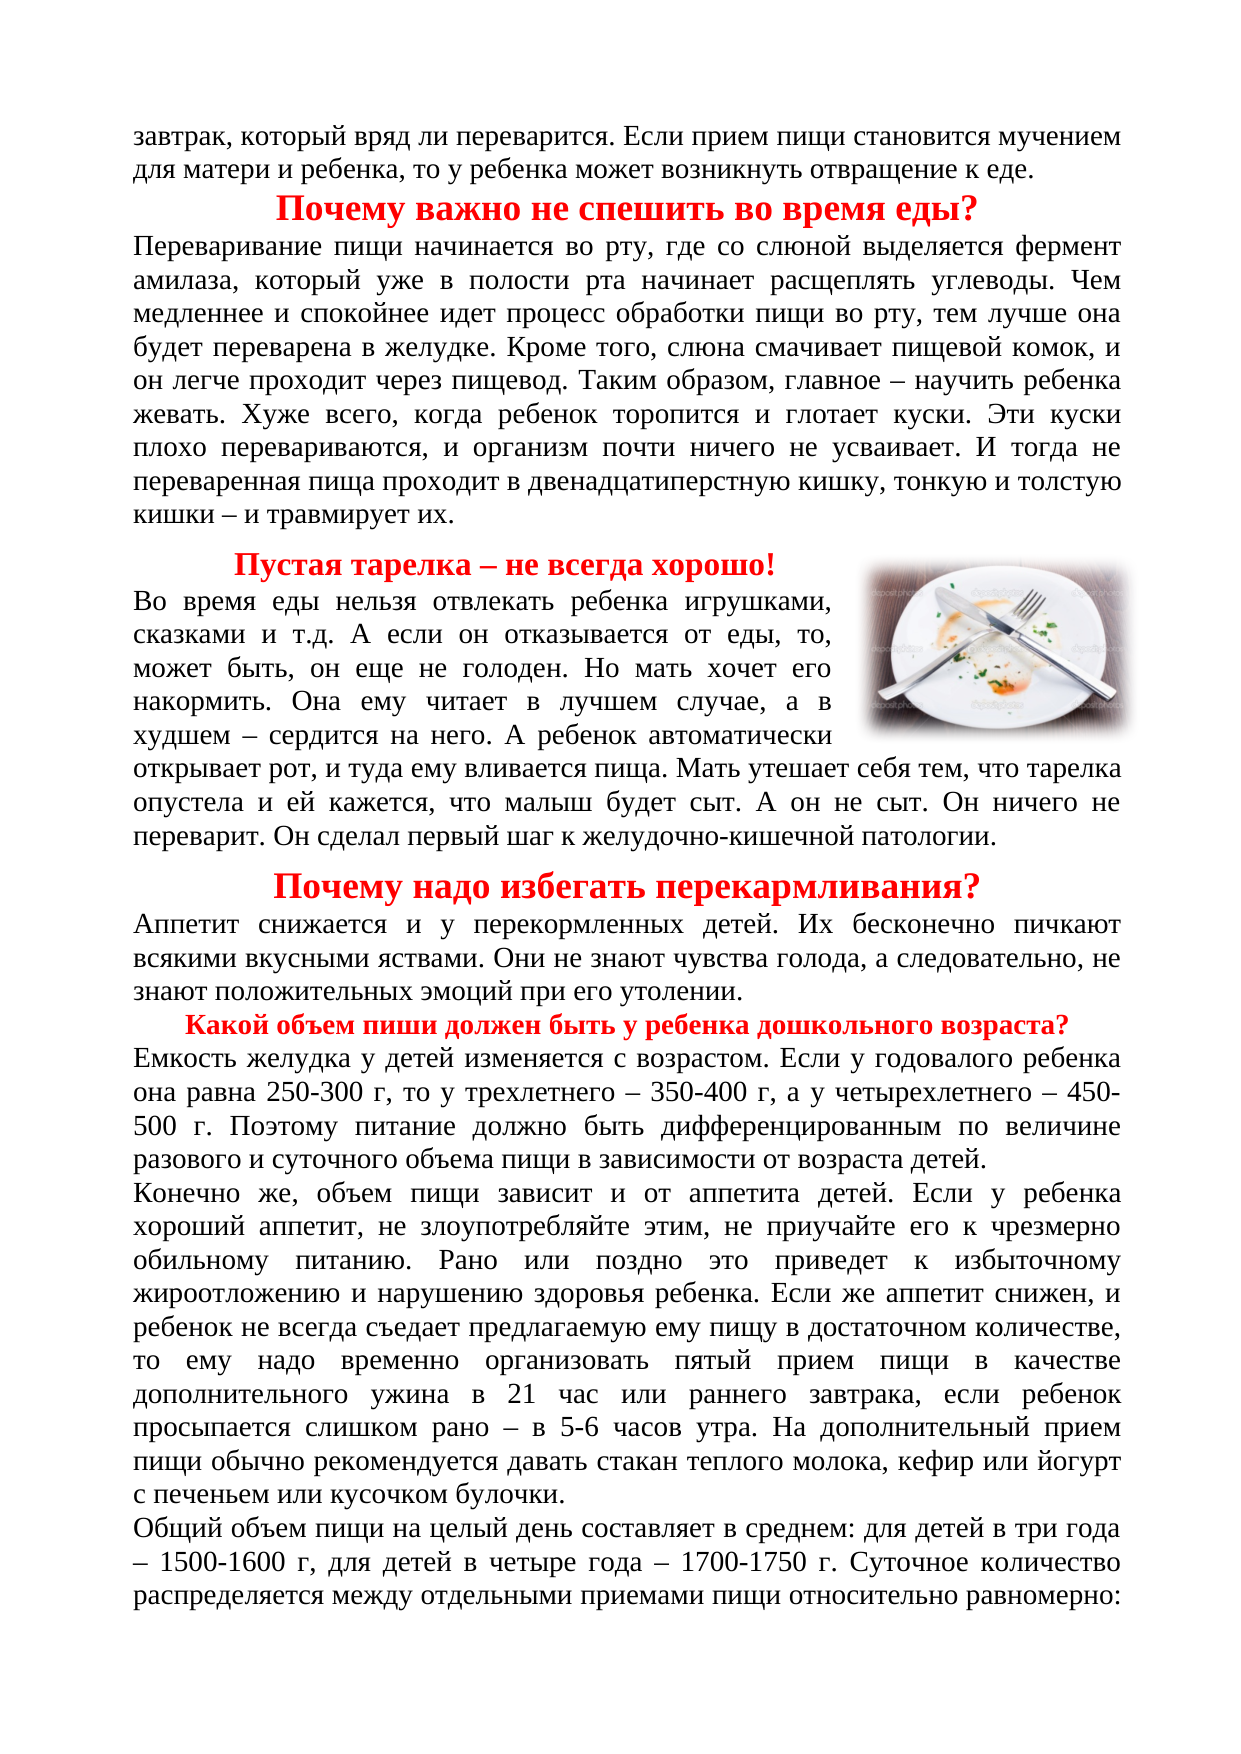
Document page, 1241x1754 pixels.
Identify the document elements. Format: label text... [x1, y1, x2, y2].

text Переваривание пищи начинается во рту, где со слюной выделяется фермент амилаза, который уже в полости рта начинает расщеплять углеводы. Чем медленнее и спокойнее идет процесс обработки пищи во рту, тем лучше она будет переварена в желудке. Кроме того, слюна смачивает пищевой комок, и он легче проходит через пищевод. Таким образом, главное – научить ребенка жевать. Хуже всего, когда ребенок торопится и глотает куски. Эти куски плохо перевариваются, и организм почти ничего не усваивает. И тогда не переваренная пища проходит в двенадцатиперстную кишку, тонкую и толстую кишки – и травмирует их. [133, 228, 1122, 530]
text Какой объем пиши должен быть у ребенка дошкольного возраста? [133, 1007, 1122, 1041]
text Аппетит снижается и у перекормленных детей. Их бесконечно пичкают всякими вкусными яствами. Они не знают чувства голода, а следовательно, не знают положительных эмоций при его утолении. [133, 906, 1122, 1007]
text Во время еды нельзя отвлекать ребенка игрушками, сказками и т.д. А если он отказывается от еды, то, может быть, он еще не голоден. Но мать хочет его накормить. Она ему читает в лучшем случае, а в худшем – сердится на него. А ребенок автоматически открывает рот, и туда ему вливается пища. Мать утешает себя тем, что тарелка опустела и ей кажется, что малыш будет сыт. А он не сыт. Он ничего не переварит. Он сделал первый шаг к желудочно-кишечной патологии. [133, 583, 1122, 851]
text Почему надо избегать перекармливания? [133, 863, 1122, 906]
picture [883, 582, 1112, 716]
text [133, 118, 1122, 185]
text Емкость желудка у детей изменяется с возрастом. Если у годовалого ребенка она равна 250-300 г, то у трехлетнего – 350-400 г, а у четырехлетнего – 450-500 г. Поэтому питание должно быть дифференцированным по величине разового и суточного объема пищи в зависимости от возраста детей. [133, 1041, 1122, 1175]
text Пустая тарелка – не всегда хорошо! [177, 544, 1122, 583]
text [133, 1510, 1122, 1611]
text Почему важно не спешить во время еды? [133, 185, 1122, 228]
text Конечно же, объем пищи зависит и от аппетита детей. Если у ребенка хороший аппетит, не злоупотребляйте этим, не приучайте его к чрезмерно обильному питанию. Рано или поздно это приведет к избыточному жироотложению и нарушению здоровья ребенка. Если же аппетит снижен, и ребенок не всегда съедает предлагаемую ему пищу в достаточном количестве, то ему надо временно организовать пятый прием пищи в качестве дополнительного ужина в 21 час или раннего завтрака, если ребенок просыпается слишком рано – в 5-6 часов утра. На дополнительный прием пищи обычно рекомендуется давать стакан теплого молока, кефир или йогурт с печеньем или кусочком булочки. [133, 1175, 1122, 1510]
